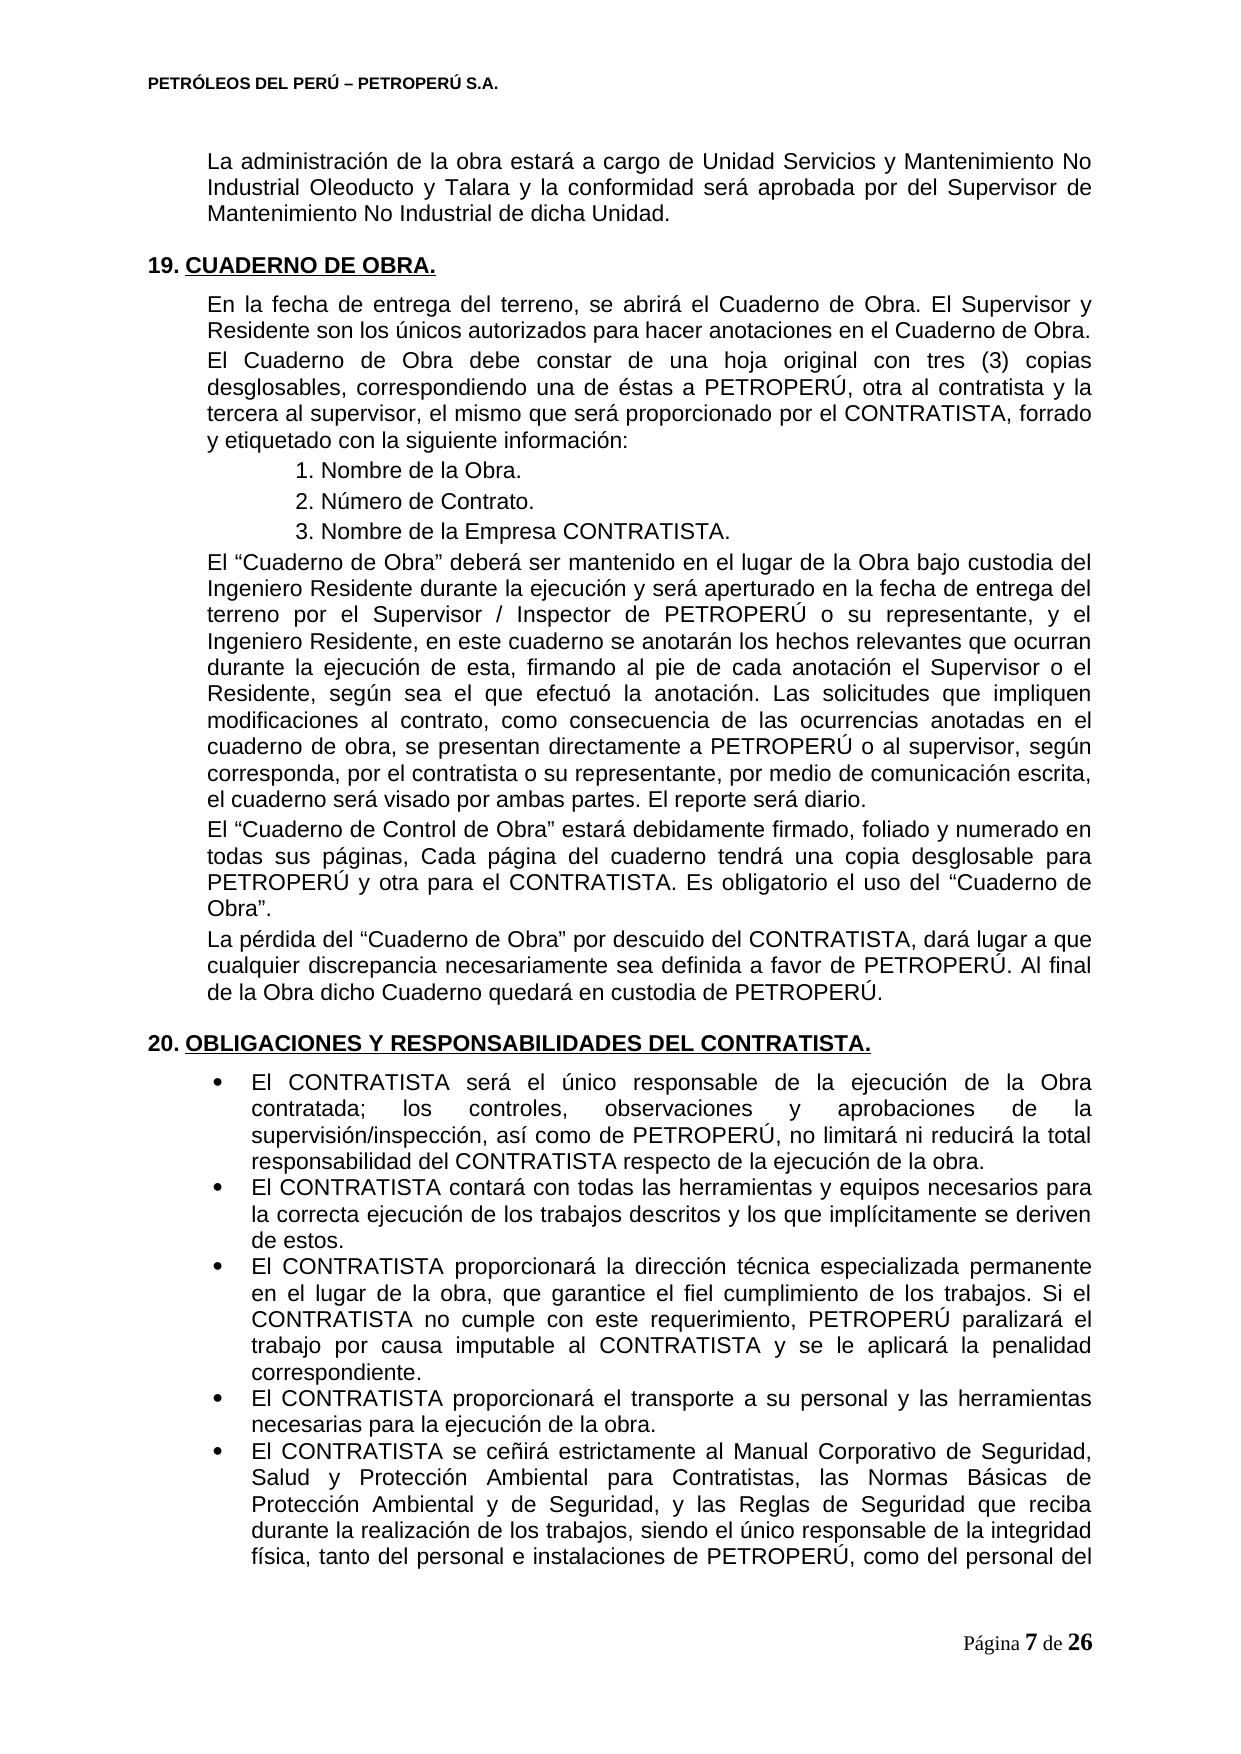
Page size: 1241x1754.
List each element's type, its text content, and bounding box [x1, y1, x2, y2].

text En la fecha de entrega del terreno, se abrirá el Cuaderno de Obra. El Supervisor y Residente son los únicos autorizados para hacer anotaciones en el Cuaderno de Obra. [207, 291, 1092, 343]
text La pérdida del “Cuaderno de Obra” por descuido del CONTRATISTA, dará lugar a que cualquier discrepancia necesariamente sea definida a favor de PETROPERÚ. Al final de la Obra dicho Cuaderno quedará en custodia de PETROPERÚ. [207, 926, 1092, 1005]
list CUADERNO DE OBRA. [148, 252, 1092, 278]
text 1. Nombre de la Obra. [295, 457, 1092, 483]
text 3. Nombre de la Empresa CONTRATISTA. [295, 518, 1092, 544]
text El “Cuaderno de Obra” deberá ser mantenido en el lugar de la Obra bajo custodia del Ingeniero Residente durante la ejecución y será aperturado en la fecha de entrega del terreno por el Supervisor / Inspector de PETROPERÚ o su representante, y el Ingeniero Residente, en este cuaderno se anotarán los hechos relevantes que ocurran durante la ejecución de esta, firmando al pie de cada anotación el Supervisor o el Residente, según sea el que efectuó la anotación. Las solicitudes que impliquen modificaciones al contrato, como consecuencia de las ocurrencias anotadas en el cuaderno de obra, se presentan directamente a PETROPERÚ o al supervisor, según corresponda, por el contratista o su representante, por medio de comunicación escrita, el cuaderno será visado por ambas partes. El reporte será diario. [207, 549, 1092, 812]
list El CONTRATISTA será el único responsable de la ejecución de la Obra contratada; los controles, observaciones y aprobaciones de la supervisión/inspección, así como de PETROPERÚ, no limitará ni reducirá la total responsabilidad del CONTRATISTA respecto de la ejecución de la obra. [214, 1069, 1092, 1174]
text La administración de la obra estará a cargo de Unidad Servicios y Mantenimiento No Industrial Oleoducto y Talara y la conformidad será aprobada por del Supervisor de Mantenimiento No Industrial de dicha Unidad. [207, 148, 1092, 227]
text El Cuaderno de Obra debe constar de una hoja original con tres (3) copias desglosables, correspondiendo una de éstas a PETROPERÚ, otra al contratista y la tercera al supervisor, el mismo que será proporcionado por el CONTRATISTA, forrado y etiquetado con la siguiente información: [207, 347, 1092, 453]
list El CONTRATISTA contará con todas las herramientas y equipos necesarios para la correcta ejecución de los trabajos descritos y los que implícitamente se deriven de estos. [214, 1174, 1092, 1253]
list El CONTRATISTA proporcionará el transporte a su personal y las herramientas necesarias para la ejecución de la obra. [214, 1385, 1092, 1438]
list El CONTRATISTA proporcionará la dirección técnica especializada permanente en el lugar de la obra, que garantice el fiel cumplimiento de los trabajos. Si el CONTRATISTA no cumple con este requerimiento, PETROPERÚ paralizará el trabajo por causa imputable al CONTRATISTA y se le aplicará la penalidad correspondiente. [214, 1253, 1092, 1385]
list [214, 1438, 1092, 1569]
text 2. Número de Contrato. [295, 488, 1092, 514]
list OBLIGACIONES Y RESPONSABILIDADES DEL CONTRATISTA. [148, 1030, 1092, 1056]
text El “Cuaderno de Control de Obra” estará debidamente firmado, foliado y numerado en todas sus páginas, Cada página del cuaderno tendrá una copia desglosable para PETROPERÚ y otra para el CONTRATISTA. Es obligatorio el uso del “Cuaderno de Obra”. [207, 816, 1092, 922]
